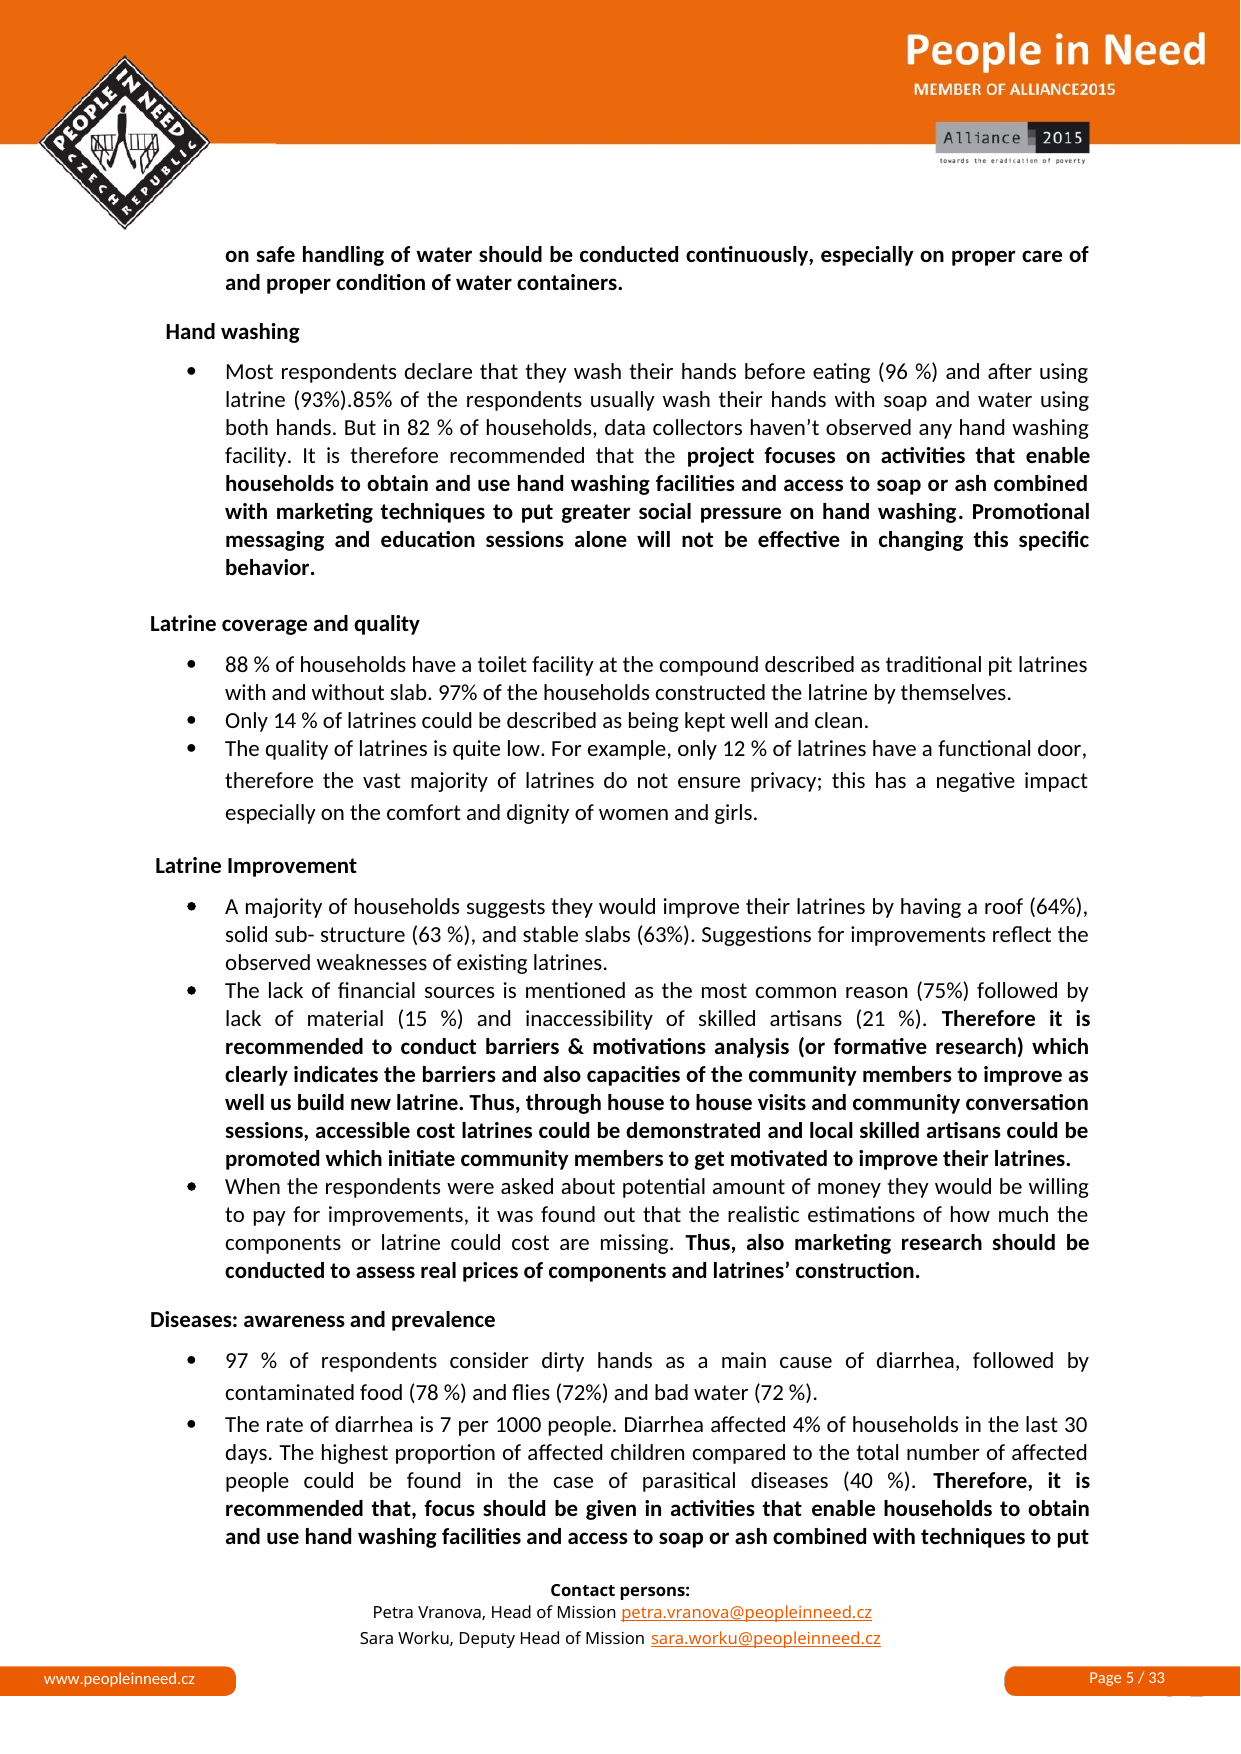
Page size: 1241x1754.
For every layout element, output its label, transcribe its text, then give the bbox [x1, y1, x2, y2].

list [187, 150, 1090, 296]
text Latrine Improvement [150, 852, 1090, 879]
list The quality of latrines is quite low. For example, only 12 % of latrines have a functional door, therefore the vast majority of latrines do not ensure privacy; this has a negative impact especially on the comfort and dignity of women and girls. [187, 734, 1090, 827]
list 88 % of households have a toilet facility at the compound described as traditional pit latrines with and without slab. 97% of the households constructed the latrine by themselves. [187, 650, 1090, 706]
list When the respondents were asked about potential amount of money they would be willing to pay for improvements, it was found out that the realistic estimations of how much the components or latrine could cost are missing. Thus, also marketing research should be conducted to assess real prices of components and latrines’ construction. [187, 1172, 1090, 1284]
picture [1003, 1665, 1241, 1697]
text Latrine coverage and quality [150, 609, 1090, 638]
picture [0, 0, 1241, 240]
text Diseases: awareness and prevalence [150, 1305, 1090, 1333]
text Hand washing [150, 317, 1090, 345]
list Only 14 % of latrines could be described as being kept well and clean. [187, 706, 1090, 734]
list The lack of financial sources is mentioned as the most common reason (75%) followed by lack of material (15 %) and inaccessibility of skilled artisans (21 %). Therefore it is recommended to conduct barriers & motivations analysis (or formative research) which clearly indicates the barriers and also capacities of the community members to improve as well us build new latrine. Thus, through house to house visits and community conversation sessions, accessible cost latrines could be demonstrated and local skilled artisans could be promoted which initiate community members to get motivated to improve their latrines. [187, 976, 1090, 1172]
picture [0, 1665, 237, 1697]
list A majority of households suggests they would improve their latrines by having a roof (64%), solid sub- structure (63 %), and stable slabs (63%). Suggestions for improvements reflect the observed weaknesses of existing latrines. [187, 892, 1090, 976]
list 97 % of respondents consider dirty hands as a main cause of diarrhea, followed by contaminated food (78 %) and flies (72%) and bad water (72 %). [187, 1346, 1090, 1406]
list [187, 1410, 1090, 1550]
list Most respondents declare that they wash their hands before eating (96 %) and after using latrine (93%).85% of the respondents usually wash their hands with soap and water using both hands. But in 82 % of households, data collectors haven’t observed any hand washing facility. It is therefore recommended that the project focuses on activities that enable households to obtain and use hand washing facilities and access to soap or ash combined with marketing techniques to put greater social pressure on hand washing. Promotional messaging and education sessions alone will not be effective in changing this specific behavior. [187, 357, 1090, 582]
